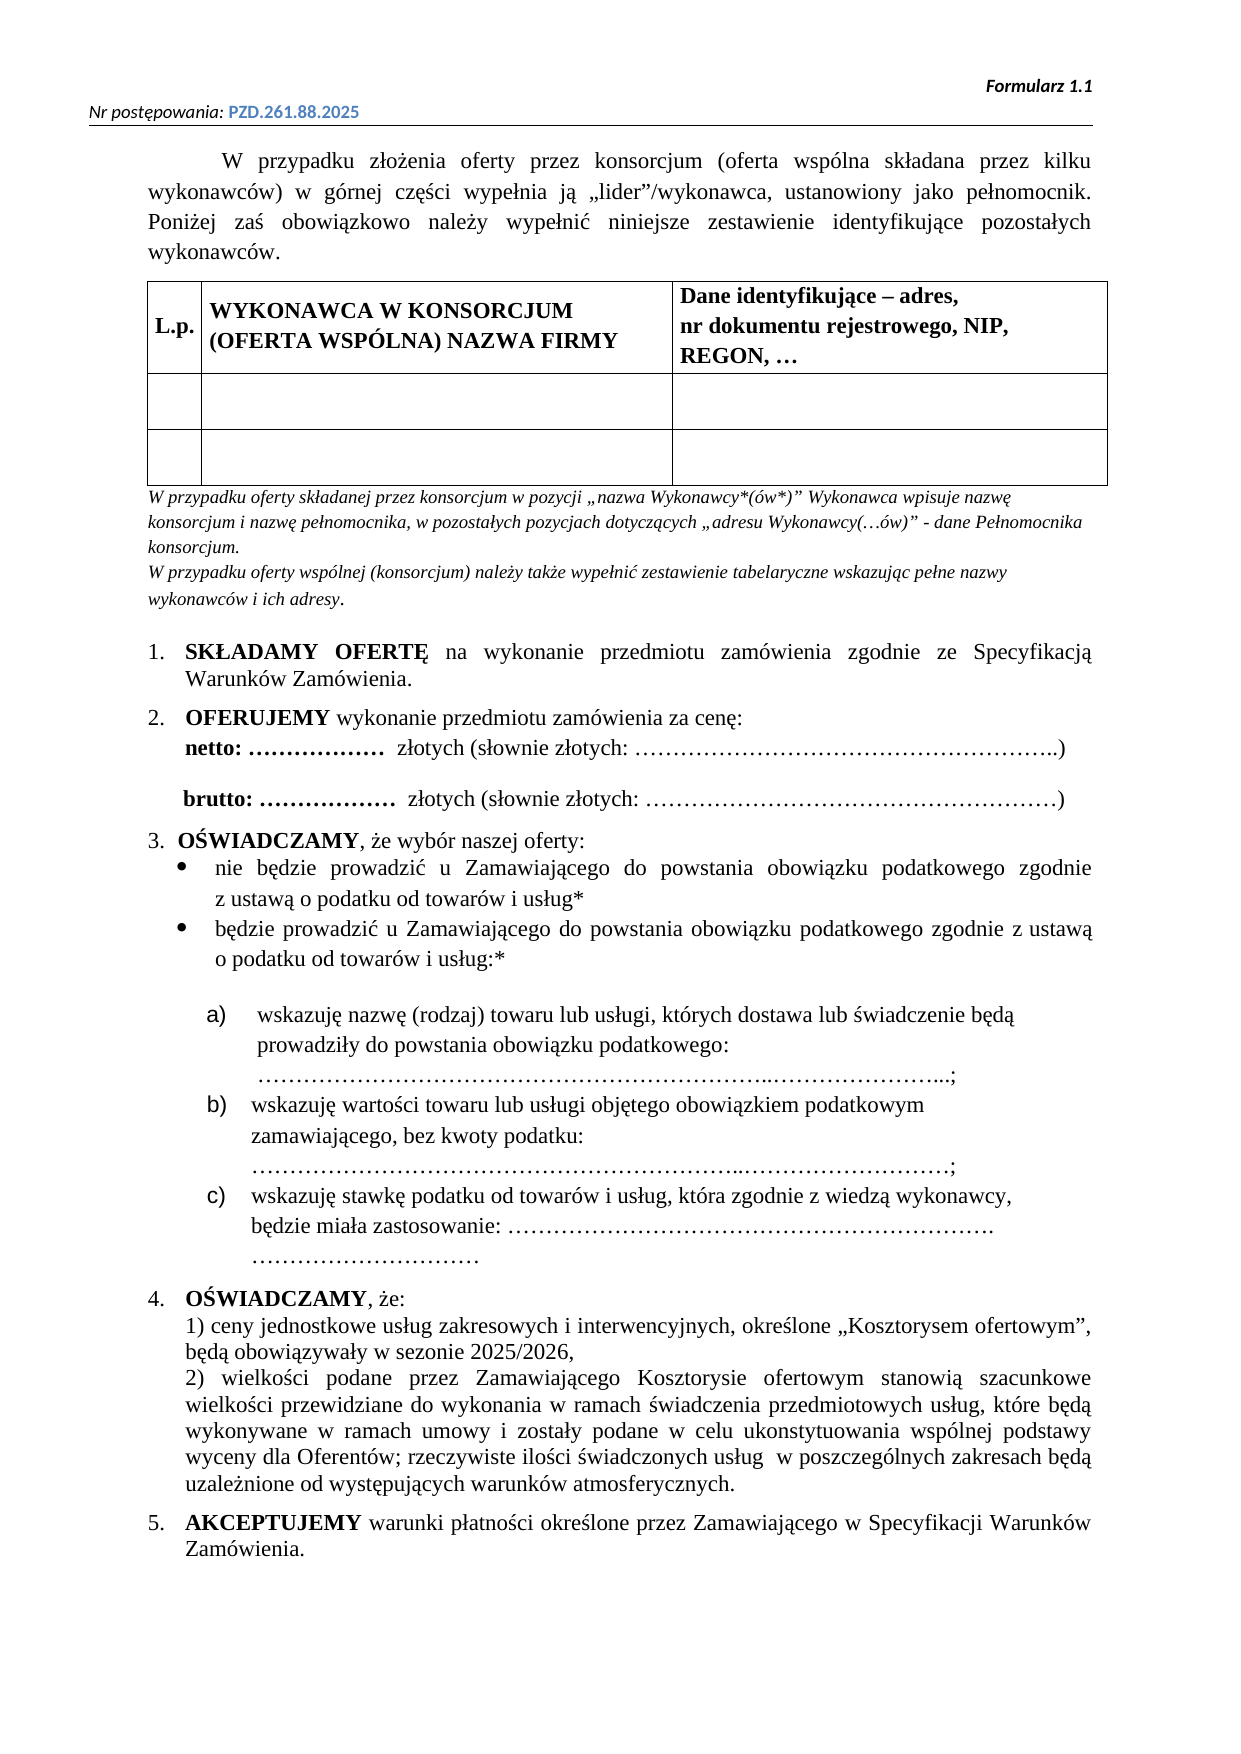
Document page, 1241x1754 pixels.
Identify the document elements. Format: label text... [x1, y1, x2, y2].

list OŚWIADCZAMY, że: [148, 1285, 1093, 1312]
table_cell [673, 430, 1107, 485]
text netto: ……………… złotych (słownie złotych: ………………………………………………..) [148, 734, 1093, 760]
table_cell [148, 430, 201, 485]
list nie będzie prowadzić u Zamawiającego do powstania obowiązku podatkowego zgodnie z ustawą o podatku od towarów i usług* [177, 854, 1093, 911]
list będzie prowadzić u Zamawiającego do powstania obowiązku podatkowego zgodnie z ustawą o podatku od towarów i usług:* [177, 915, 1093, 972]
text brutto: ……………… złotych (słownie złotych: ………………………………………………) [177, 785, 1093, 811]
table_header L.p. [148, 282, 201, 373]
text W przypadku oferty składanej przez konsorcjum w pozycji „nazwa Wykonawcy*(ów*)” Wykonawca wpisuje nazwę konsorcjum i nazwę pełnomocnika, w pozostałych pozycjach dotyczących „adresu Wykonawcy(…ów)” - dane Pełnomocnika konsorcjum. [148, 486, 1093, 557]
table_cell [148, 374, 201, 428]
table_cell [673, 374, 1107, 428]
table_header WYKONAWCA W KONSORCJUM (OFERTA WSPÓLNA) NAZWA FIRMY [202, 282, 672, 373]
list OFERUJEMY wykonanie przedmiotu zamówienia za cenę: [148, 704, 1093, 730]
text W przypadku oferty wspólnej (konsorcjum) należy także wypełnić zestawienie tabelaryczne wskazując pełne nazwy wykonawców i ich adresy. [148, 561, 1093, 610]
table_cell [202, 374, 672, 428]
table_header wskazuję nazwę (rodzaj) towaru lub usługi, których dostawa lub świadczenie będą prowadziły do powstania obowiązku podatkowego: …………………………………………………………..…………………...; wskazuję wartości towaru lub usługi objętego obowiązkiem podatkowym zamawiającego, bez kwoty podatku: ………………………………………………………..………………………; wskazuję stawkę podatku od towarów i usług, która zgodnie z wiedzą wykonawcy, będzie miała zastosowanie: ……………………………………………………….………………………… [192, 988, 1048, 1285]
list AKCEPTUJEMY warunki płatności określone przez Zamawiającego w Specyfikacji Warunków Zamówienia. [148, 1509, 1093, 1561]
list 2) wielkości podane przez Zamawiającego Kosztorysie ofertowym stanowią szacunkowe wielkości przewidziane do wykonania w ramach świadczenia przedmiotowych usług, które będą wykonywane w ramach umowy i zostały podane w celu ukonstytuowania wspólnej podstawy wyceny dla Oferentów; rzeczywiste ilości świadczonych usług w poszczególnych zakresach będą uzależnione od występujących warunków atmosferycznych. [185, 1364, 1093, 1496]
table_header Dane identyfikujące – adres, nr dokumentu rejestrowego, NIP, REGON, … [673, 282, 1107, 373]
list 1) ceny jednostkowe usług zakresowych i interwencyjnych, określone „Kosztorysem ofertowym”, będą obowiązywały w sezonie 2025/2026, [185, 1312, 1093, 1364]
list OŚWIADCZAMY, że wybór naszej oferty: [148, 828, 1093, 854]
list SKŁADAMY OFERTĘ na wykonanie przedmiotu zamówienia zgodnie ze Specyfikacją Warunków Zamówienia. [148, 638, 1093, 691]
text W przypadku złożenia oferty przez konsorcjum (oferta wspólna składana przez kilku wykonawców) w górnej części wypełnia ją „lider”/wykonawca, ustanowiony jako pełnomocnik. Poniżej zaś obowiązkowo należy wypełnić niniejsze zestawienie identyfikujące pozostałych wykonawców. [148, 148, 1093, 264]
table_cell [202, 430, 672, 485]
